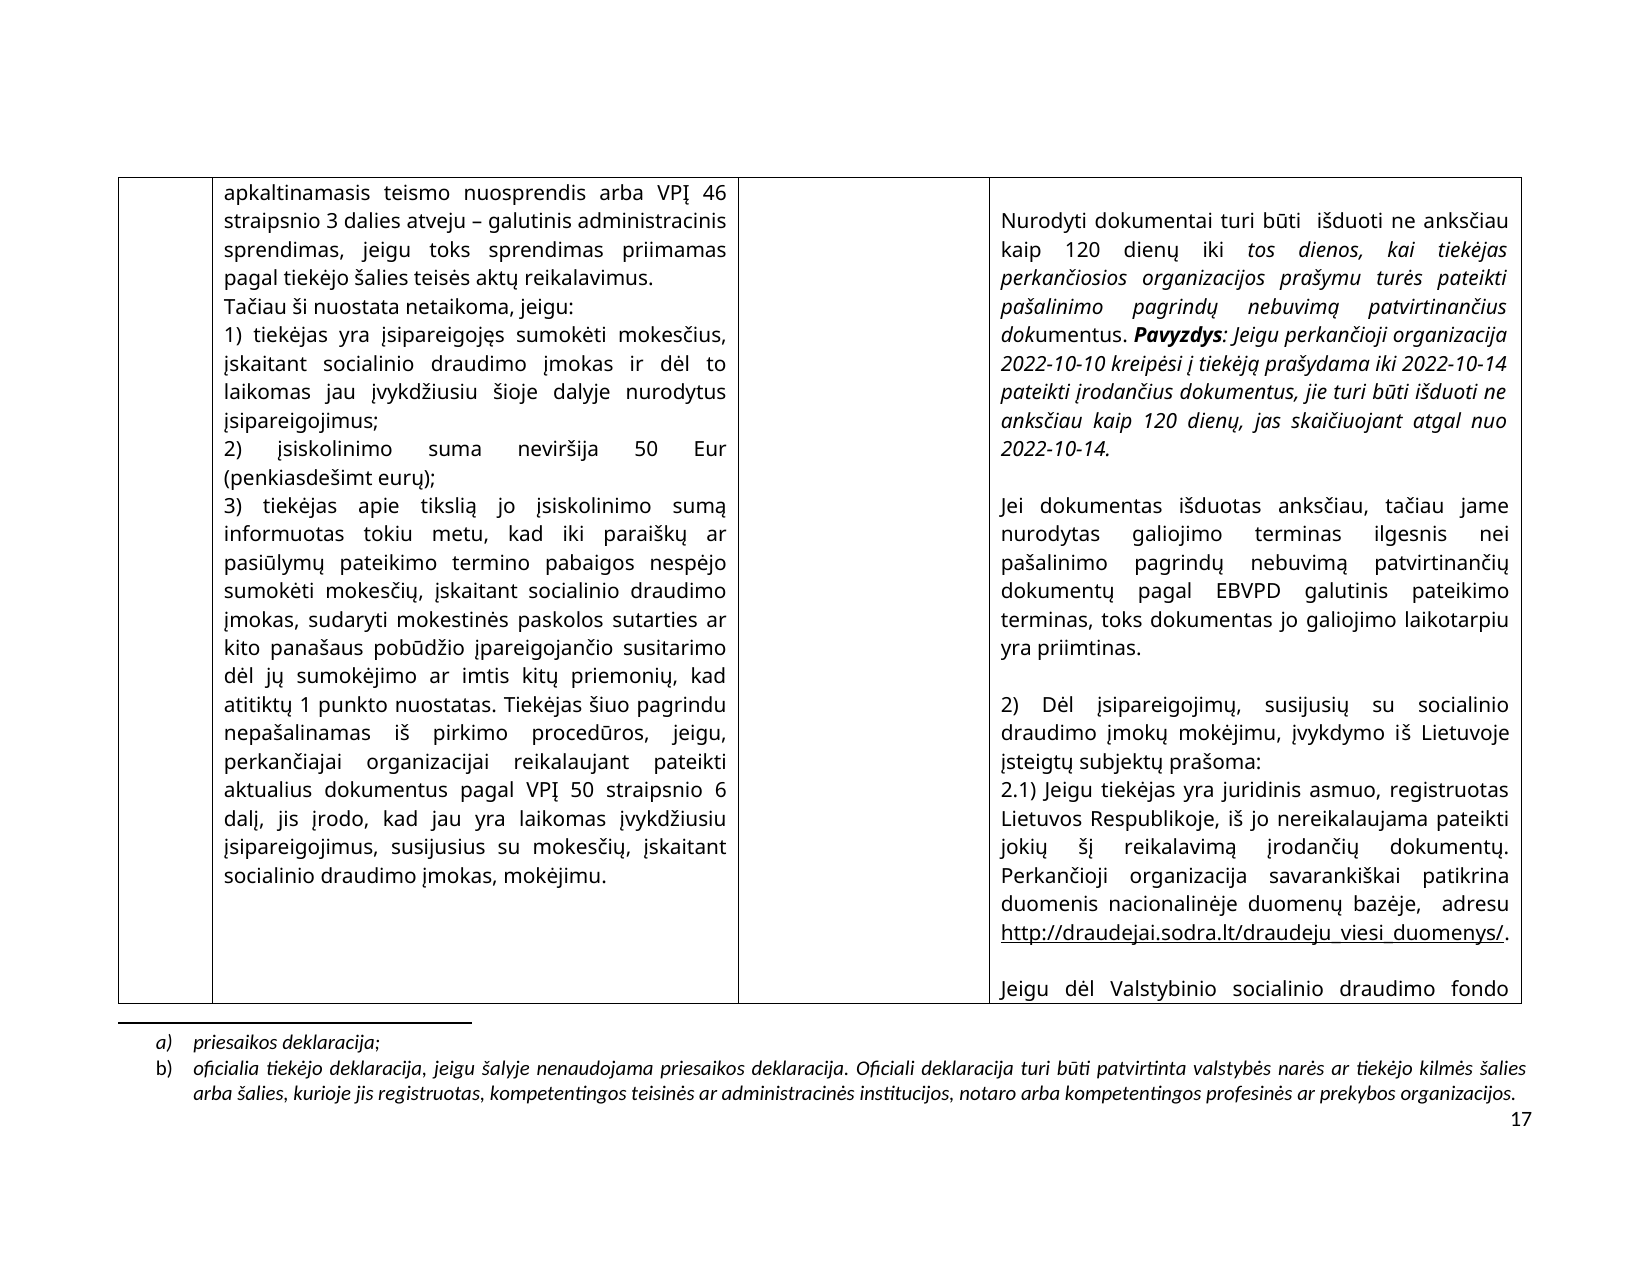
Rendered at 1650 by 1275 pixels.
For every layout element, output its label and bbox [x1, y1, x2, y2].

table_cell [213, 178, 738, 1003]
table_cell [119, 178, 212, 1003]
table_cell [990, 178, 1521, 1003]
table_cell [739, 178, 989, 1003]
